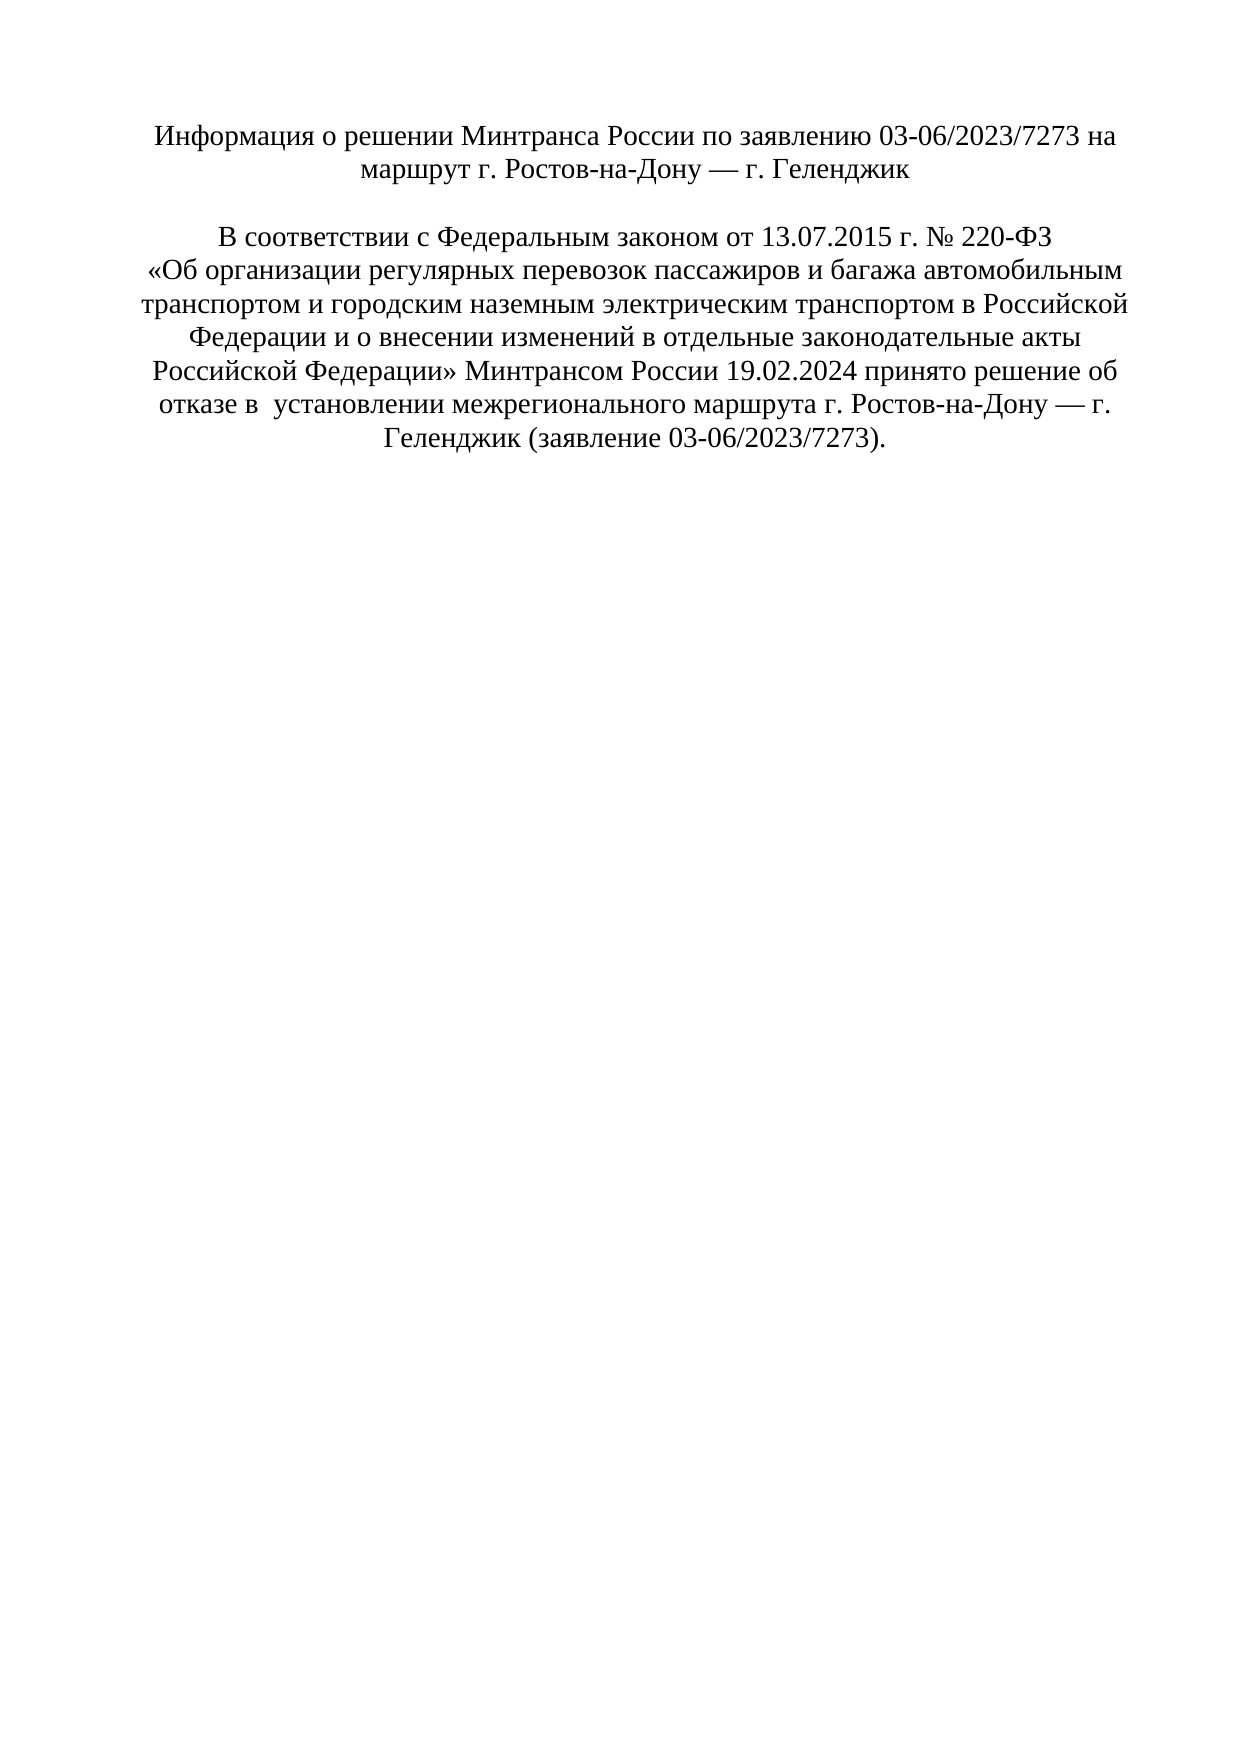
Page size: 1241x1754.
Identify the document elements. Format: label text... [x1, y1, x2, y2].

text В соответствии с Федеральным законом от 13.07.2015 г. № 220-ФЗ «Об организации регулярных перевозок пассажиров и багажа автомобильным транспортом и городским наземным электрическим транспортом в Российской Федерации и о внесении изменений в отдельные законодательные акты Российской Федерации» Минтрансом России 19.02.2024 принято решение об отказе в установлении межрегионального маршрута г. Ростов-на-Дону — г. Геленджик (заявление 03-06/2023/7273). [118, 219, 1152, 453]
text Информация о решении Минтранса России по заявлению 03-06/2023/7273 на маршрут г. Ростов-на-Дону — г. Геленджик [118, 118, 1152, 185]
